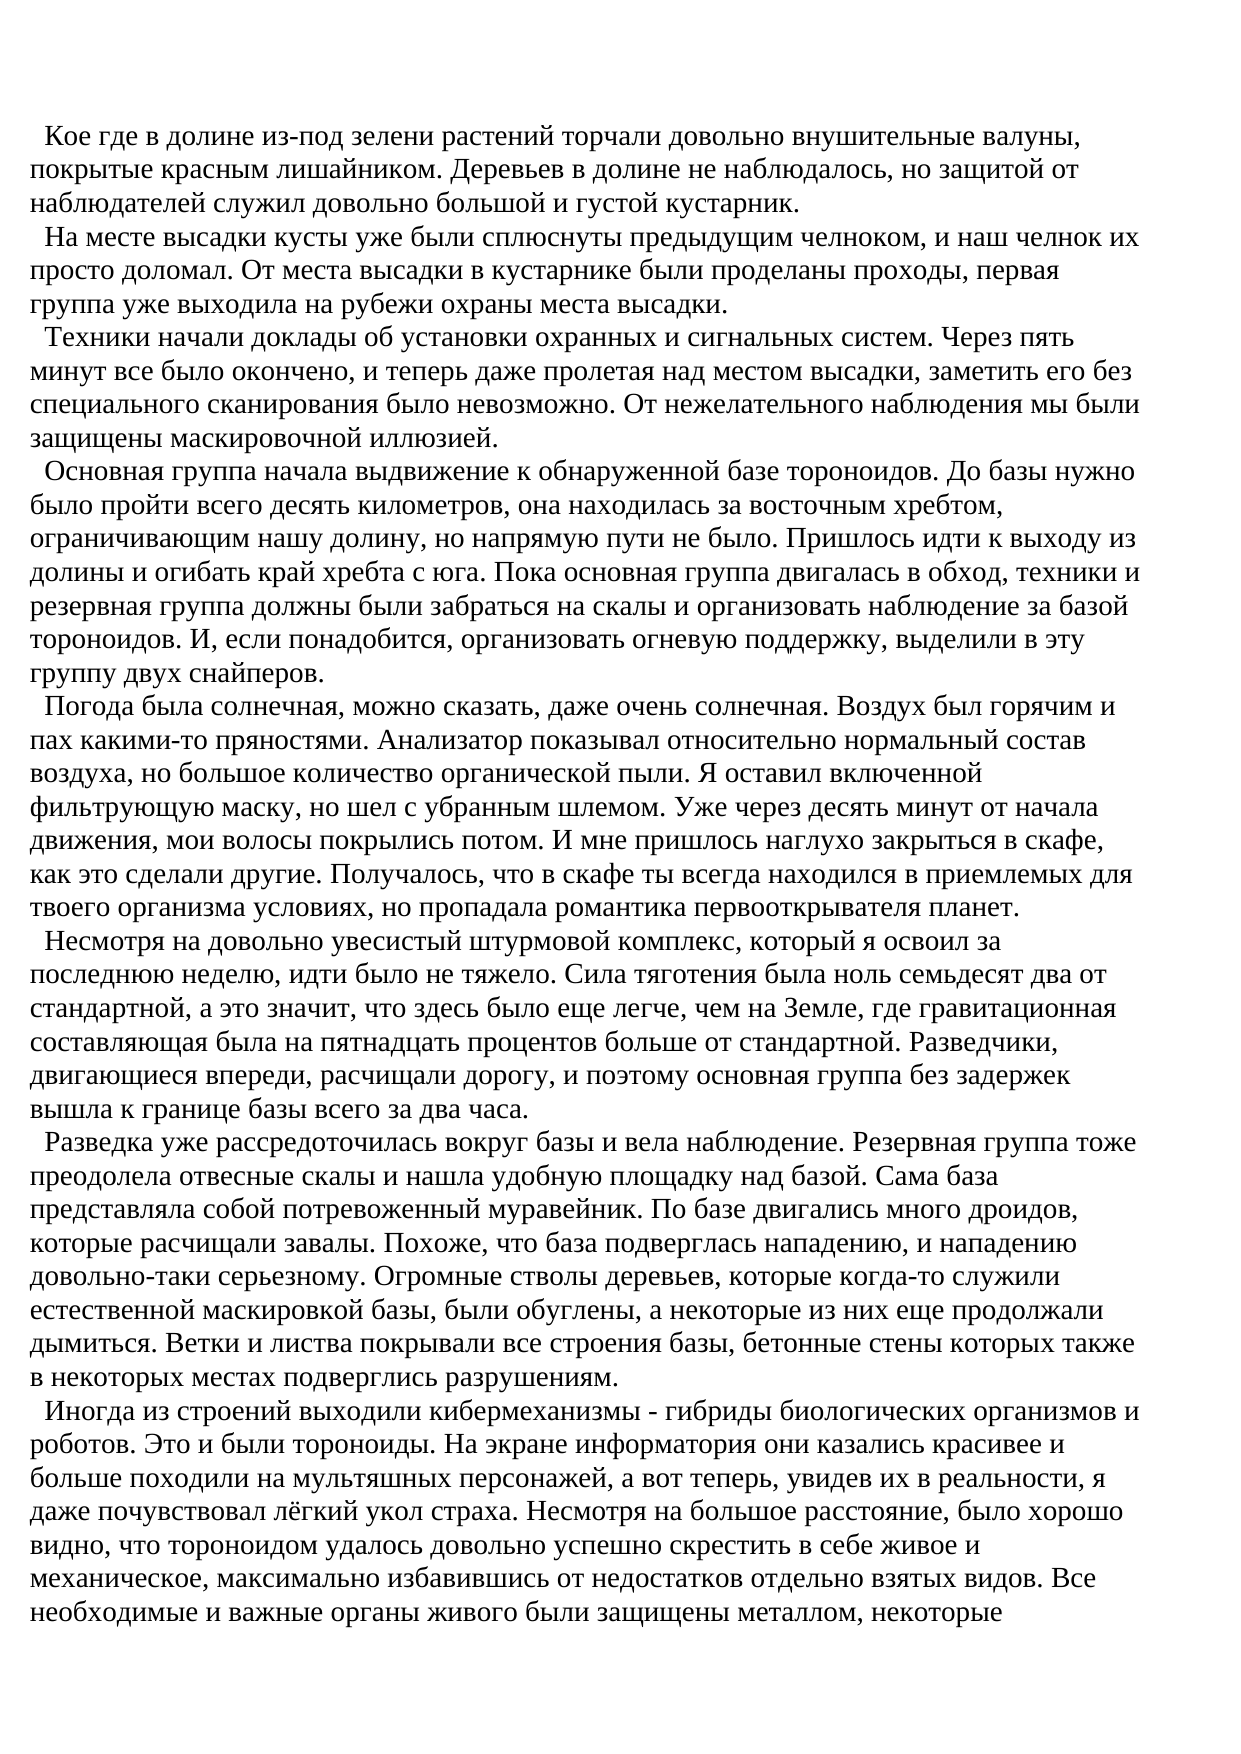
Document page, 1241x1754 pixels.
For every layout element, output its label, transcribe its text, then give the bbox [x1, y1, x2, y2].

text Погода была солнечная, можно сказать, даже очень солнечная. Воздух был горячим и пах какими-то пряностями. Анализатор показывал относительно нормальный состав воздуха, но большое количество органической пыли. Я оставил включенной фильтрующую маску, но шел с убранным шлемом. Уже через десять минут от начала движения, мои волосы покрылись потом. И мне пришлось наглухо закрыться в скафе, как это сделали другие. Получалось, что в скафе ты всегда находился в приемлемых для твоего организма условиях, но пропадала романтика первооткрывателя планет. [29, 688, 1152, 923]
text На месте высадки кусты уже были сплюснуты предыдущим челноком, и наш челнок их просто доломал. От места высадки в кустарнике были проделаны проходы, первая группа уже выходила на рубежи охраны места высадки. [29, 219, 1152, 319]
text Техники начали доклады об установки охранных и сигнальных систем. Через пять минут все было окончено, и теперь даже пролетая над местом высадки, заметить его без специального сканирования было невозможно. От нежелательного наблюдения мы были защищены маскировочной иллюзией. [29, 319, 1152, 453]
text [29, 1393, 1152, 1627]
text Разведка уже рассредоточилась вокруг базы и вела наблюдение. Резервная группа тоже преодолела отвесные скалы и нашла удобную площадку над базой. Сама база представляла собой потревоженный муравейник. По базе двигались много дроидов, которые расчищали завалы. Похоже, что база подверглась нападению, и нападению довольно-таки серьезному. Огромные стволы деревьев, которые когда-то служили естественной маскировкой базы, были обуглены, а некоторые из них еще продолжали дымиться. Ветки и листва покрывали все строения базы, бетонные стены которых также в некоторых местах подверглись разрушениям. [29, 1124, 1152, 1393]
text Основная группа начала выдвижение к обнаруженной базе тороноидов. До базы нужно было пройти всего десять километров, она находилась за восточным хребтом, ограничивающим нашу долину, но напрямую пути не было. Пришлось идти к выходу из долины и огибать край хребта с юга. Пока основная группа двигалась в обход, техники и резервная группа должны были забраться на скалы и организовать наблюдение за базой тороноидов. И, если понадобится, организовать огневую поддержку, выделили в эту группу двух снайперов. [29, 453, 1152, 688]
text Кое где в долине из-под зелени растений торчали довольно внушительные валуны, покрытые красным лишайником. Деревьев в долине не наблюдалось, но защитой от наблюдателей служил довольно большой и густой кустарник. [29, 118, 1152, 219]
text Несмотря на довольно увесистый штурмовой комплекс, который я освоил за последнюю неделю, идти было не тяжело. Сила тяготения была ноль семьдесят два от стандартной, а это значит, что здесь было еще легче, чем на Земле, где гравитационная составляющая была на пятнадцать процентов больше от стандартной. Разведчики, двигающиеся впереди, расчищали дорогу, и поэтому основная группа без задержек вышла к границе базы всего за два часа. [29, 923, 1152, 1124]
